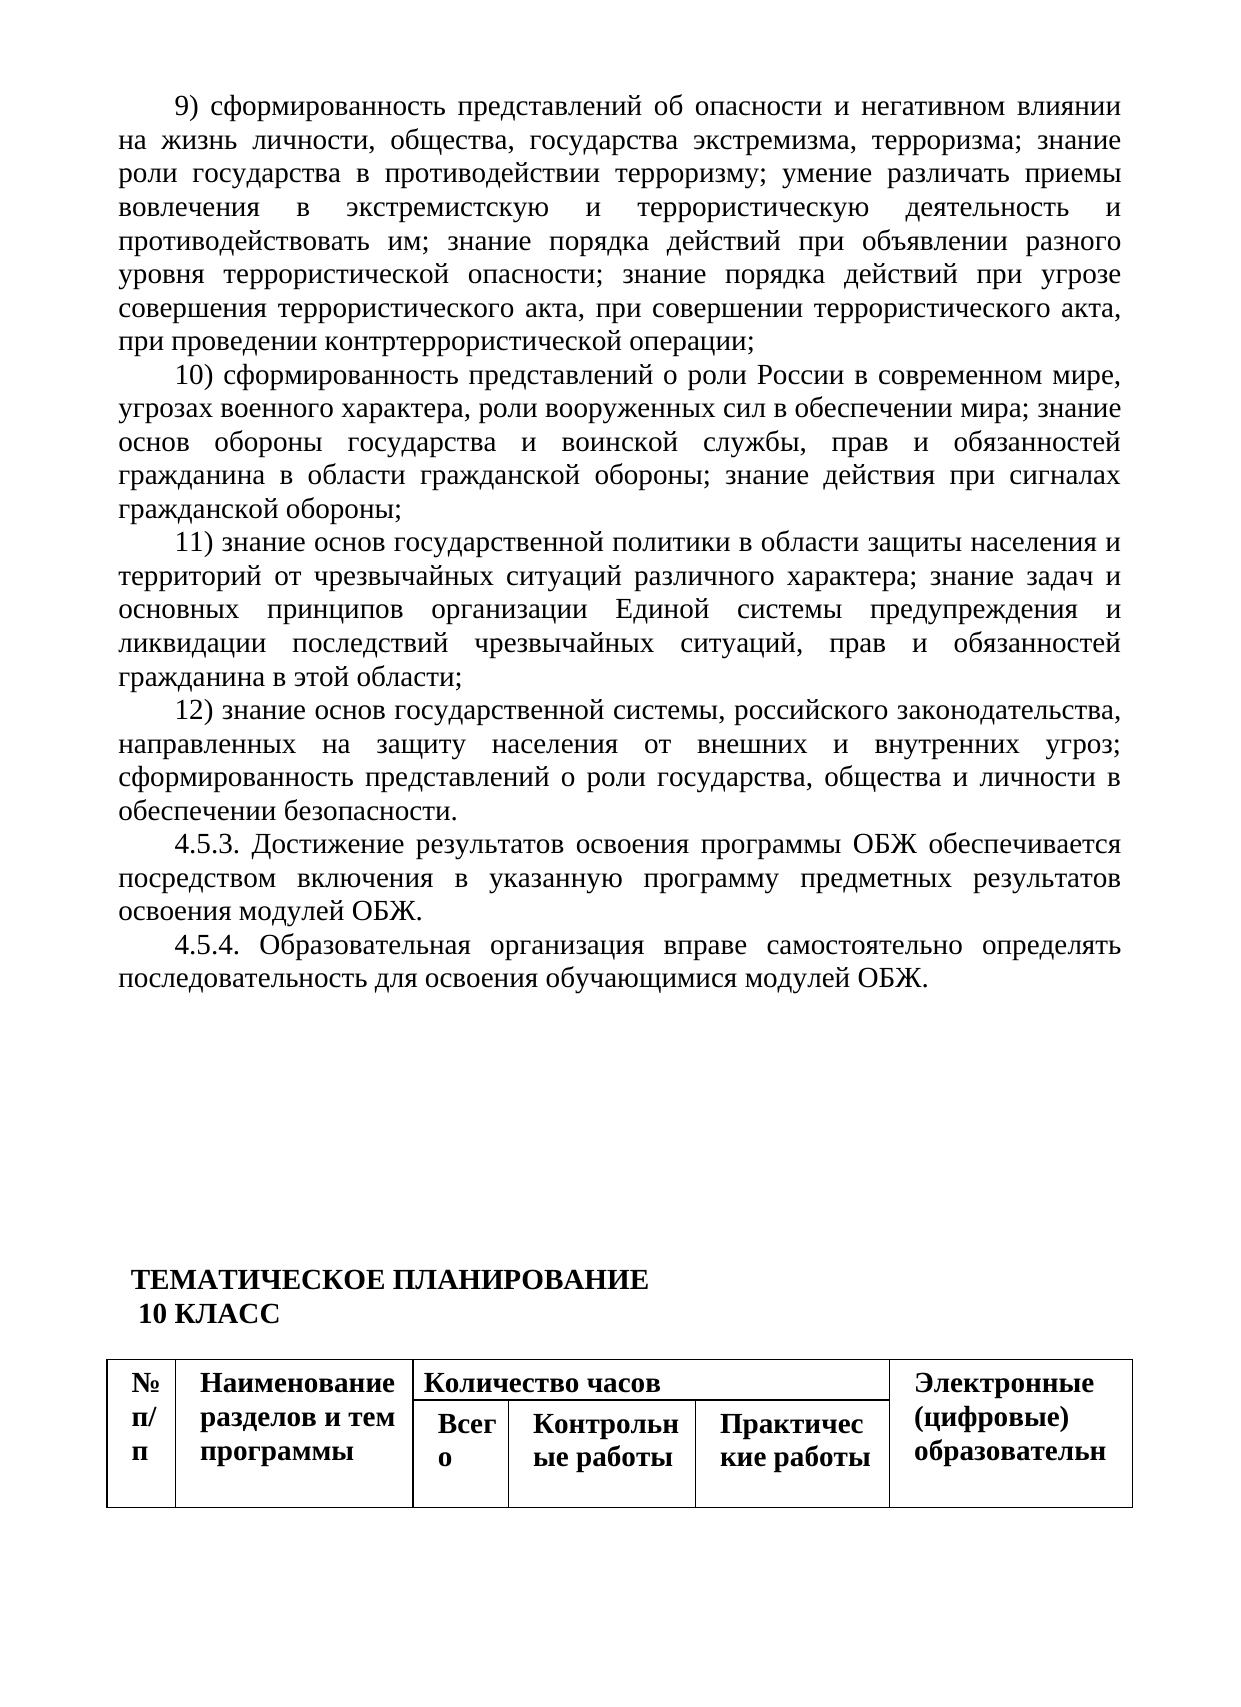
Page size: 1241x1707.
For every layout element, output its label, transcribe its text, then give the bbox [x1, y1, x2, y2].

text ТЕМАТИЧЕСКОЕ ПЛАНИРОВАНИЕ [131, 1262, 1122, 1296]
table_header № п/п [108, 1360, 175, 1506]
text 10 КЛАСС [131, 1296, 1122, 1329]
text 10) сформированность представлений о роли России в современном мире, угрозах военного характера, роли вооруженных сил в обеспечении мира; знание основ обороны государства и воинской службы, прав и обязанностей гражданина в области гражданской обороны; знание действия при сигналах гражданской обороны; [118, 357, 1122, 524]
text 4.5.3. Достижение результатов освоения программы ОБЖ обеспечивается посредством включения в указанную программу предметных результатов освоения модулей ОБЖ. [118, 826, 1122, 927]
table_header Электронные (цифровые) образовательные ресурсы [890, 1360, 1132, 1506]
text 9) сформированность представлений об опасности и негативном влиянии на жизнь личности, общества, государства экстремизма, терроризма; знание роли государства в противодействии терроризму; умение различать приемы вовлечения в экстремистскую и террористическую деятельность и противодействовать им; знание порядка действий при объявлении разного уровня террористической опасности; знание порядка действий при угрозе совершения террористического акта, при совершении террористического акта, при проведении контртеррористической операции; [118, 88, 1122, 357]
text 11) знание основ государственной политики в области защиты населения и территорий от чрезвычайных ситуаций различного характера; знание задач и основных принципов организации Единой системы предупреждения и ликвидации последствий чрезвычайных ситуаций, прав и обязанностей гражданина в этой области; [118, 524, 1122, 692]
text 12) знание основ государственной системы, российского законодательства, направленных на защиту населения от внешних и внутренних угроз; сформированность представлений о роли государства, общества и личности в обеспечении безопасности. [118, 692, 1122, 826]
table_cell Контрольные работы [509, 1401, 695, 1506]
text 4.5.4. Образовательная организация вправе самостоятельно определять последовательность для освоения обучающимися модулей ОБЖ. [118, 927, 1122, 994]
table_cell Всего [414, 1401, 508, 1506]
table_header Наименование разделов и тем программы [176, 1360, 412, 1506]
table_cell Практические работы [696, 1401, 889, 1506]
table_header Количество часов [414, 1360, 889, 1399]
